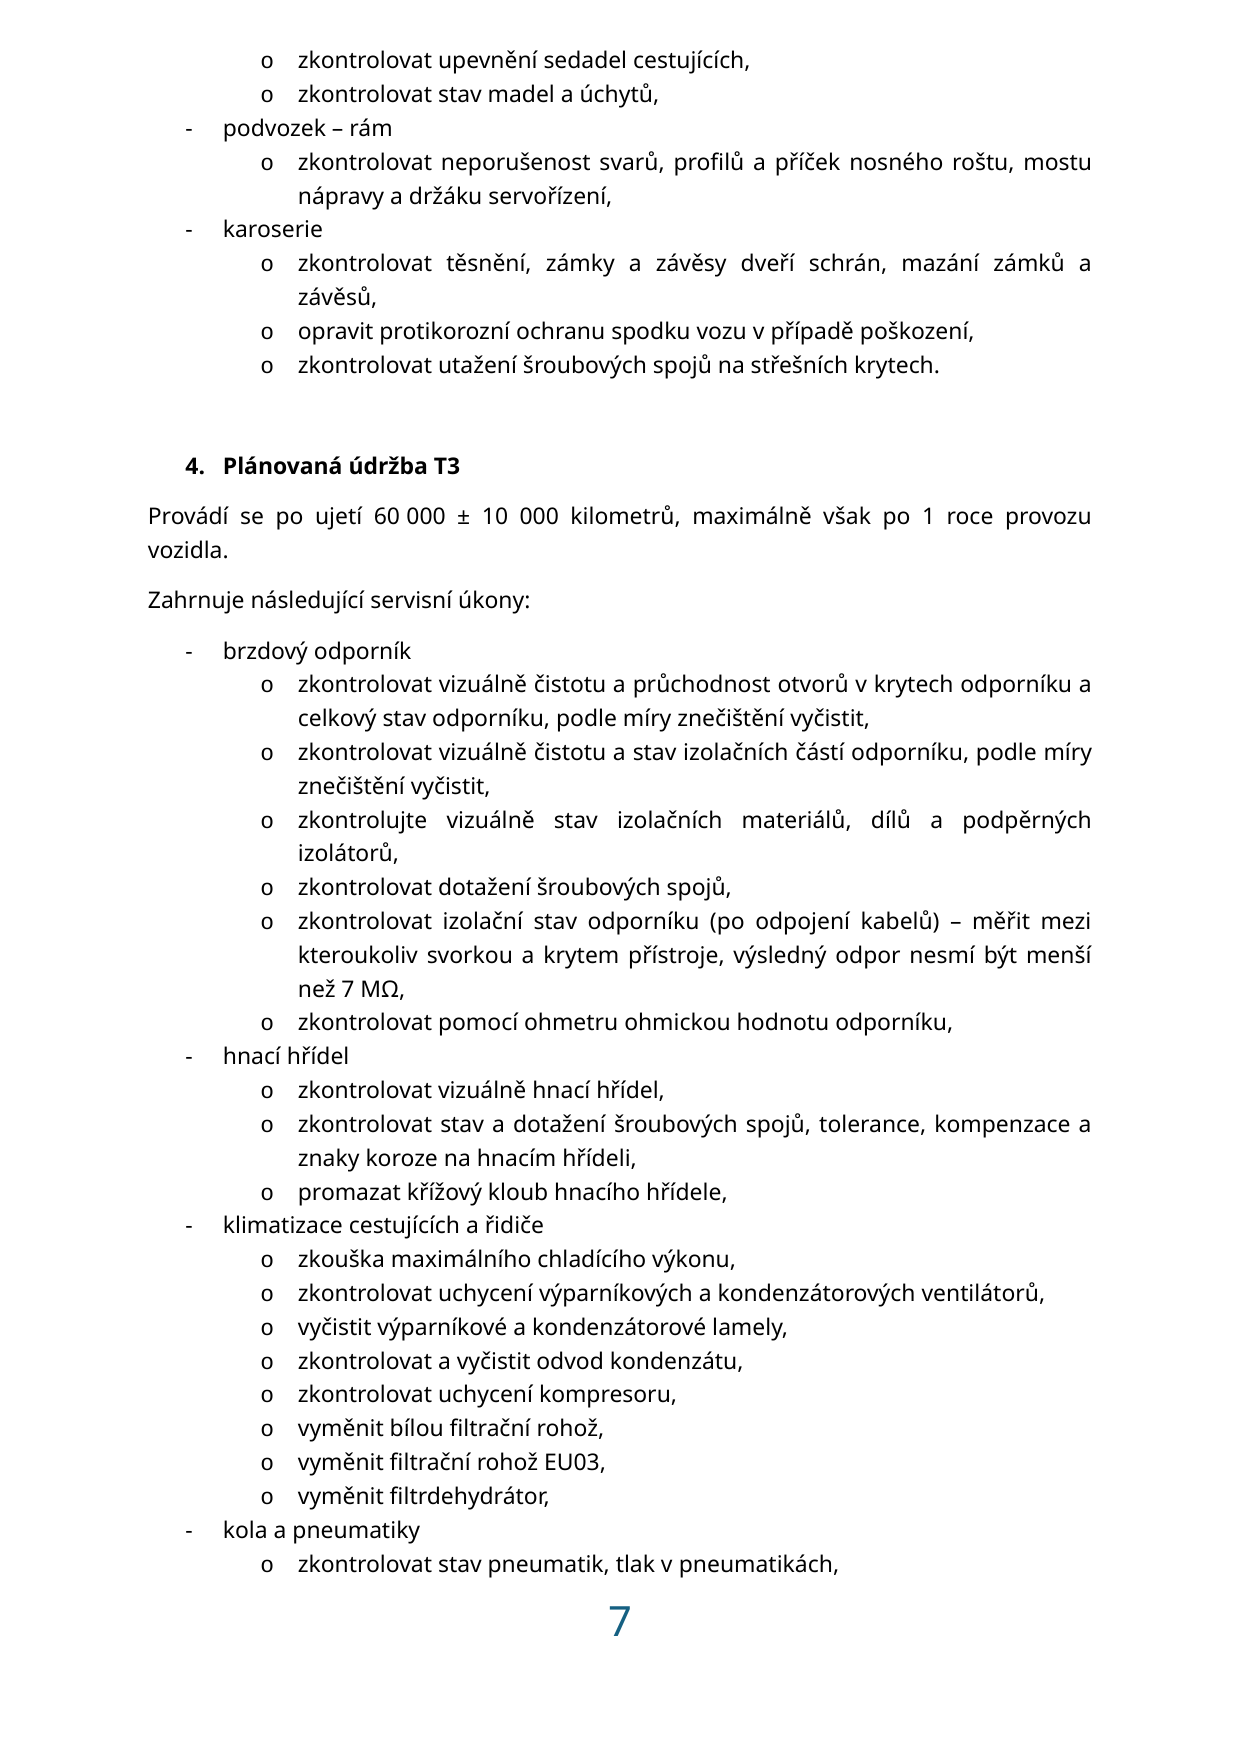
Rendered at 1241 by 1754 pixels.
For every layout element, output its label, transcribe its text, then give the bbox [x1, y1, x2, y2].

list klimatizace cestujících a řidiče [185, 1209, 1093, 1241]
list hnací hřídel [185, 1040, 1093, 1071]
list zkontrolovat upevnění sedadel cestujících, [260, 44, 1093, 76]
list vyměnit filtrační rohož EU03, [260, 1446, 1093, 1477]
list zkouška maximálního chladícího výkonu, [260, 1243, 1093, 1274]
list zkontrolovat utažení šroubových spojů na střešních krytech. [260, 349, 1093, 380]
list zkontrolovat uchycení výparníkových a kondenzátorových ventilátorů, [260, 1277, 1093, 1308]
list zkontrolovat vizuálně hnací hřídel, [260, 1074, 1093, 1105]
list zkontrolujte vizuálně stav izolačních materiálů, dílů a podpěrných izolátorů, [260, 803, 1093, 869]
list zkontrolovat izolační stav odporníku (po odpojení kabelů) – měřit mezi kteroukoliv svorkou a krytem přístroje, výsledný odpor nesmí být menší než 7 MΩ, [260, 905, 1093, 1004]
list opravit protikorozní ochranu spodku vozu v případě poškození, [260, 315, 1093, 346]
list zkontrolovat dotažení šroubových spojů, [260, 871, 1093, 902]
list zkontrolovat stav a dotažení šroubových spojů, tolerance, kompenzace a znaky koroze na hnacím hřídeli, [260, 1108, 1093, 1173]
list zkontrolovat těsnění, zámky a závěsy dveří schrán, mazání zámků a závěsů, [260, 247, 1093, 312]
list zkontrolovat pomocí ohmetru ohmickou hodnotu odporníku, [260, 1006, 1093, 1038]
list zkontrolovat vizuálně čistotu a průchodnost otvorů v krytech odporníku a celkový stav odporníku, podle míry znečištění vyčistit, [260, 668, 1093, 733]
list zkontrolovat uchycení kompresoru, [260, 1378, 1093, 1410]
text Provádí se po ujetí 60 000 ± 10 000 kilometrů, maximálně však po 1 roce provozu vozidla. [148, 500, 1093, 565]
text Zahrnuje následující servisní úkony: [148, 584, 1093, 615]
list zkontrolovat stav pneumatik, tlak v pneumatikách, [260, 1548, 1093, 1579]
list zkontrolovat vizuálně čistotu a stav izolačních částí odporníku, podle míry znečištění vyčistit, [260, 736, 1093, 801]
list podvozek – rám [185, 112, 1093, 143]
list vyčistit výparníkové a kondenzátorové lamely, [260, 1311, 1093, 1342]
list kola a pneumatiky [185, 1514, 1093, 1545]
list zkontrolovat a vyčistit odvod kondenzátu, [260, 1344, 1093, 1376]
list vyměnit bílou filtrační rohož, [260, 1412, 1093, 1444]
list Plánovaná údržba T3 [185, 449, 1093, 481]
list karoserie [185, 213, 1093, 245]
list zkontrolovat neporušenost svarů, profilů a příček nosného roštu, mostu nápravy a držáku servořízení, [260, 146, 1093, 211]
list brzdový odporník [185, 634, 1093, 666]
list promazat křížový kloub hnacího hřídele, [260, 1175, 1093, 1207]
list vyměnit filtrdehydrátor, [260, 1480, 1093, 1511]
list zkontrolovat stav madel a úchytů, [260, 78, 1093, 109]
